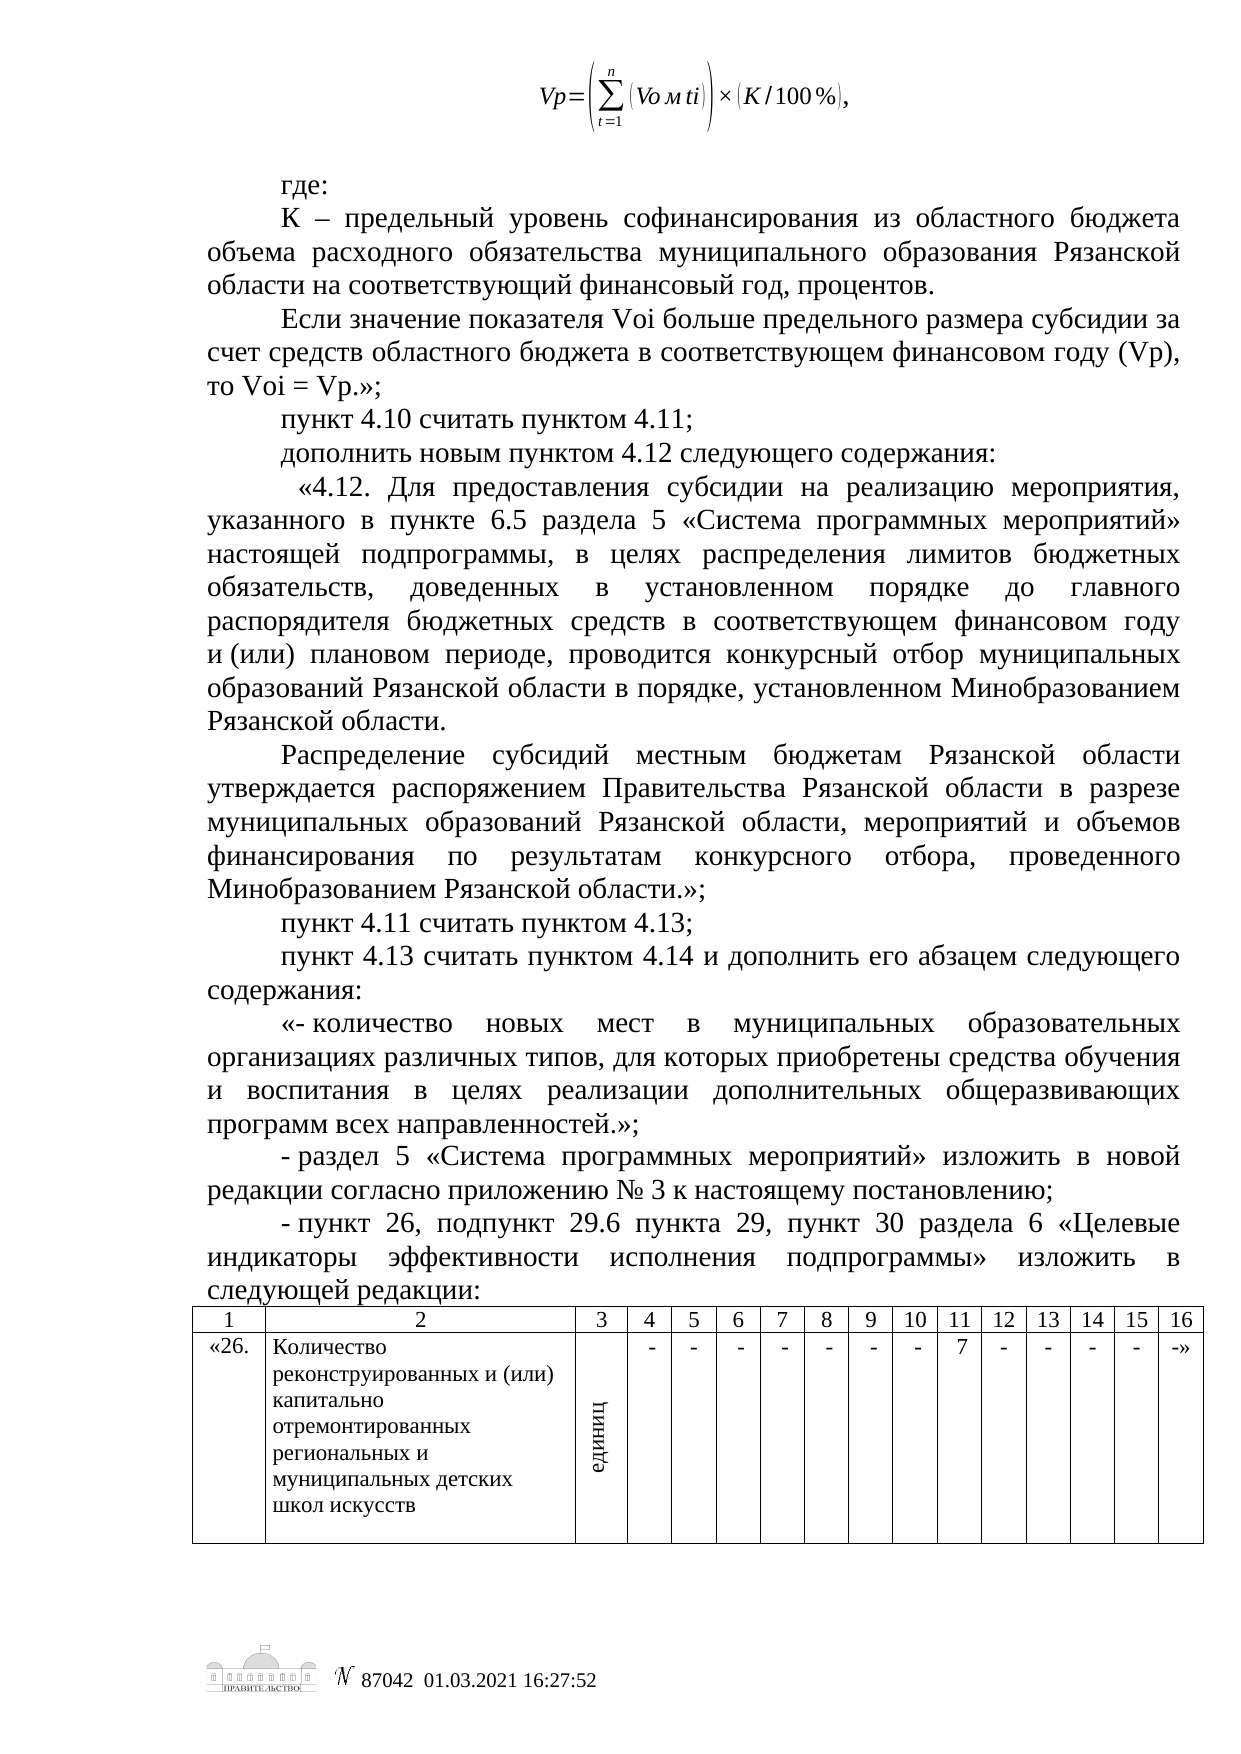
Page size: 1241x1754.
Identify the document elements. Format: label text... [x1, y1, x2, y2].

text пункт 4.10 считать пунктом 4.11; [207, 402, 1181, 435]
table_cell единиц [576, 1333, 627, 1543]
table_cell - [982, 1333, 1026, 1543]
table_header 10 [893, 1307, 937, 1332]
text - раздел 5 «Система программных мероприятий» изложить в новой редакции согласно приложению № 3 к настоящему постановлению; [207, 1139, 1181, 1205]
text где: [207, 167, 1181, 200]
table_header 15 [1115, 1307, 1158, 1332]
table_header 6 [717, 1307, 760, 1332]
table_header 16 [1159, 1307, 1203, 1332]
table_cell - [672, 1333, 716, 1543]
table_header 13 [1027, 1307, 1070, 1332]
table_header 14 [1071, 1307, 1114, 1332]
table_header 7 [761, 1307, 804, 1332]
table_cell - [628, 1333, 671, 1543]
text , [207, 59, 1181, 133]
table_cell «26. [193, 1333, 265, 1543]
table_cell - [893, 1333, 937, 1543]
table_cell - [1115, 1333, 1158, 1543]
table_header 11 [938, 1307, 981, 1332]
text пункт 4.11 считать пунктом 4.13; [207, 905, 1181, 938]
table_header 3 [576, 1307, 627, 1332]
table_cell Количество реконструированных и (или) капитально отремонтированных региональных и муниципальных детских школ искусств [266, 1333, 575, 1543]
table_cell - [849, 1333, 892, 1543]
table_header 2 [266, 1307, 575, 1332]
text Если значение показателя Vоi больше предельного размера субсидии за счет средств областного бюджета в соответствующем финансовом году (Vp), то Vоi = Vp.»; [207, 301, 1181, 402]
text «- количество новых мест в муниципальных образовательных организациях различных типов, для которых приобретены средства обучения и воспитания в целях реализации дополнительных общеразвивающих программ всех направленностей.»; [207, 1005, 1181, 1139]
table_cell - [805, 1333, 848, 1543]
text Распределение субсидий местным бюджетам Рязанской области утверждается распоряжением Правительства Рязанской области в разрезе муниципальных образований Рязанской области, мероприятий и объемов финансирования по результатам конкурсного отбора, проведенного Минобразованием Рязанской области.»; [207, 737, 1181, 905]
table_cell -» [1159, 1333, 1203, 1543]
table_cell - [1071, 1333, 1114, 1543]
table_header 5 [672, 1307, 716, 1332]
table_cell 7 [938, 1333, 981, 1543]
text дополнить новым пунктом 4.12 следующего содержания: [207, 435, 1181, 469]
table_header 8 [805, 1307, 848, 1332]
table_header 4 [628, 1307, 671, 1332]
table_header 12 [982, 1307, 1026, 1332]
table_cell - [717, 1333, 760, 1543]
picture [206, 1645, 317, 1692]
table_header 9 [849, 1307, 892, 1332]
text - пункт 26, подпункт 29.6 пункта 29, пункт 30 раздела 6 «Целевые индикаторы эффективности исполнения подпрограммы» изложить в следующей редакции: [207, 1205, 1181, 1306]
table_header 1 [193, 1307, 265, 1332]
table_cell - [761, 1333, 804, 1543]
table_cell - [1027, 1333, 1070, 1543]
text «4.12. Для предоставления субсидии на реализацию мероприятия, указанного в пункте 6.5 раздела 5 «Система программных мероприятий» настоящей подпрограммы, в целях распределения лимитов бюджетных обязательств, доведенных в установленном порядке до главного распорядителя бюджетных средств в соответствующем финансовом году и (или) плановом периоде, проводится конкурсный отбор муниципальных образований Рязанской области в порядке, установленном Минобразованием Рязанской области. [207, 469, 1181, 737]
text К – предельный уровень софинансирования из областного бюджета объема расходного обязательства муниципального образования Рязанской области на соответствующий финансовый год, процентов. [207, 200, 1181, 301]
text пункт 4.13 считать пунктом 4.14 и дополнить его абзацем следующего содержания: [207, 938, 1181, 1005]
picture [330, 1663, 359, 1687]
